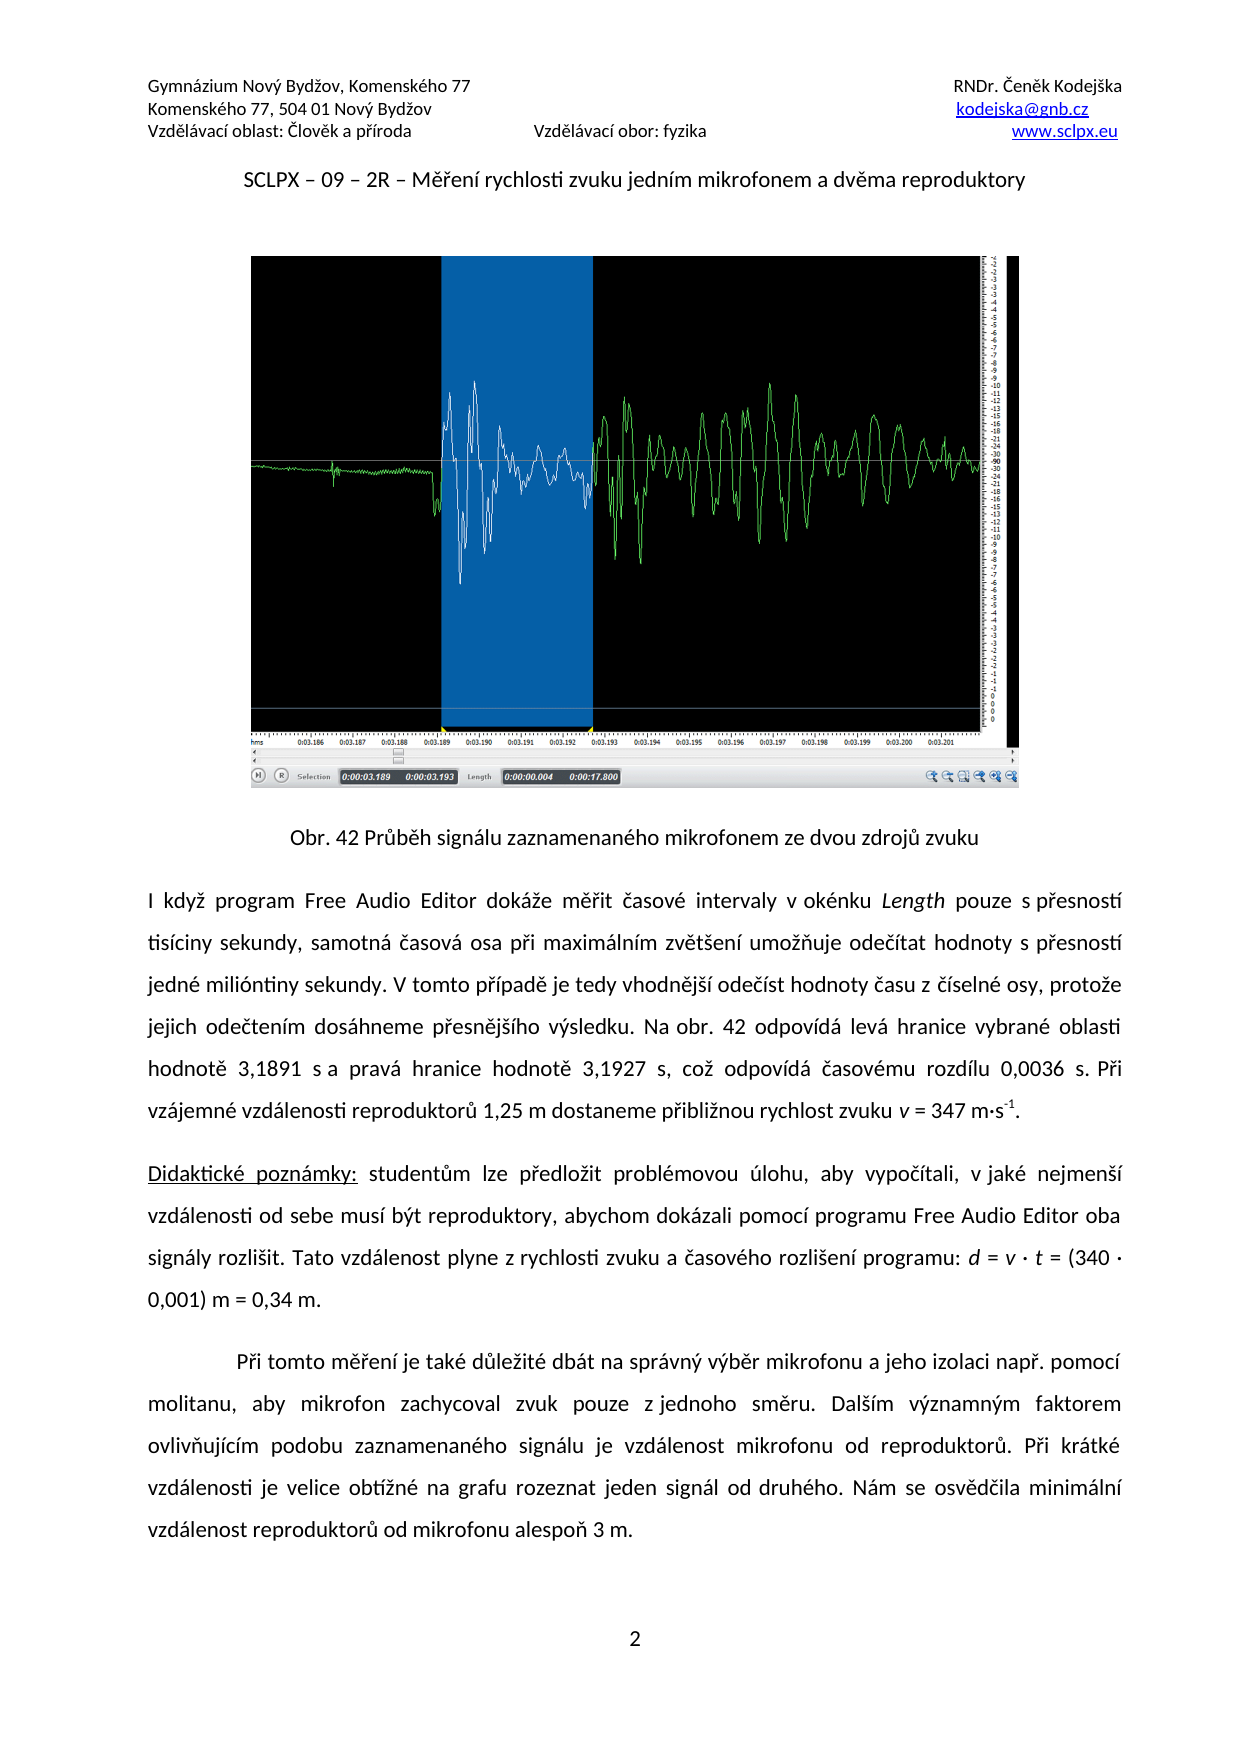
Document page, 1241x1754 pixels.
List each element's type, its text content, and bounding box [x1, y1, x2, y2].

text I když program Free Audio Editor dokáže měřit časové intervaly v okénku Length pouze s přesností tisíciny sekundy, samotná časová osa při maximálním zvětšení umožňuje odečítat hodnoty s přesností jedné milióntiny sekundy. V tomto případě je tedy vhodnější odečíst hodnoty času z číselné osy, protože jejich odečtením dosáhneme přesnějšího výsledku. Na obr. 42 odpovídá levá hranice vybrané oblasti hodnotě 3,1891 s a pravá hranice hodnotě 3,1927 s, což odpovídá časovému rozdílu 0,0036 s. Při vzájemné vzdálenosti reproduktorů 1,25 m dostaneme přibližnou rychlost zvuku v = 347 m·s-1. [148, 886, 1122, 1124]
picture [251, 256, 1019, 788]
text Obr. 42 Průběh signálu zaznamenaného mikrofonem ze dvou zdrojů zvuku [148, 823, 1122, 851]
text Didaktické poznámky: studentům lze předložit problémovou úlohu, aby vypočítali, v jaké nejmenší vzdálenosti od sebe musí být reproduktory, abychom dokázali pomocí programu Free Audio Editor oba signály rozlišit. Tato vzdálenost plyne z rychlosti zvuku a časového rozlišení programu: d = v · t = (340 · 0,001) m = 0,34 m. [148, 1159, 1122, 1313]
text Při tomto měření je také důležité dbát na správný výběr mikrofonu a jeho izolaci např. pomocí molitanu, aby mikrofon zachycoval zvuk pouze z jednoho směru. Dalším významným faktorem ovlivňujícím podobu zaznamenaného signálu je vzdálenost mikrofonu od reproduktorů. Při krátké vzdálenosti je velice obtížné na grafu rozeznat jeden signál od druhého. Nám se osvědčila minimální vzdálenost reproduktorů od mikrofonu alespoň 3 m. [148, 1347, 1122, 1543]
